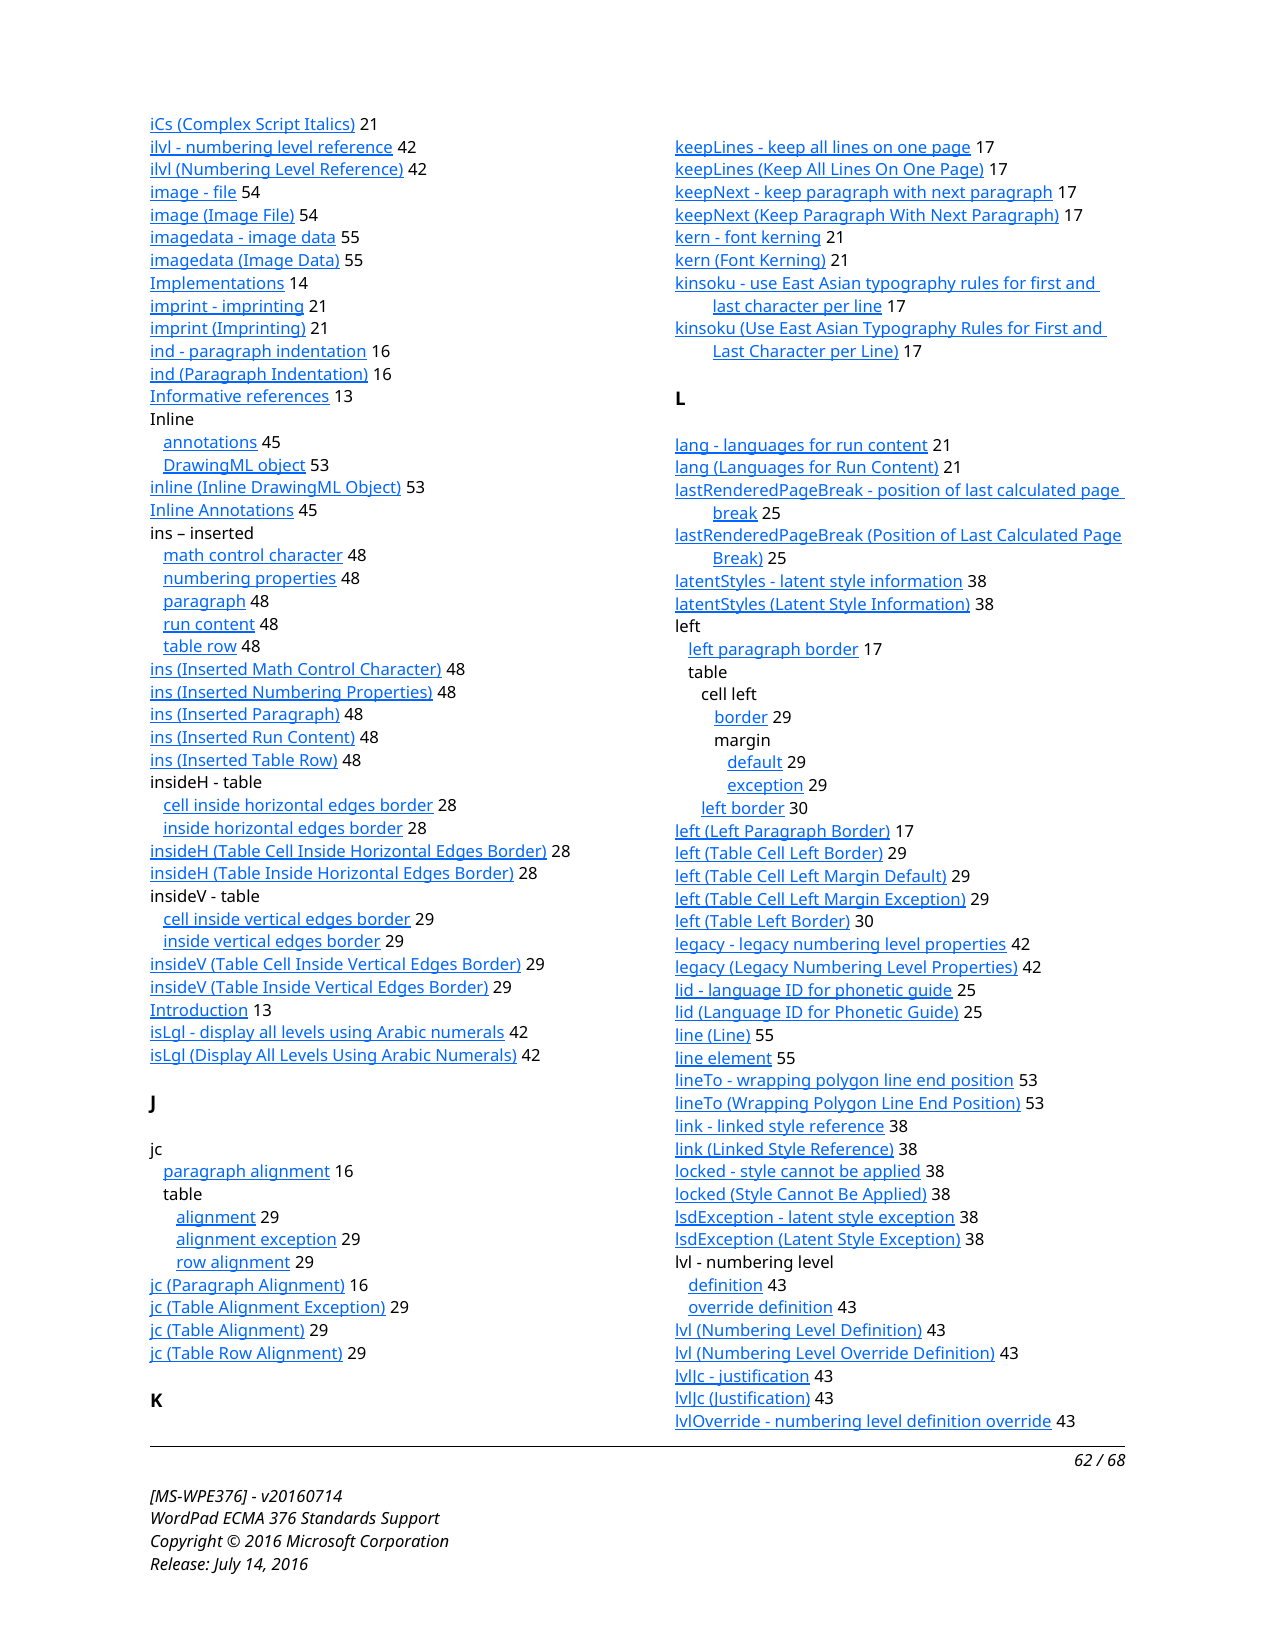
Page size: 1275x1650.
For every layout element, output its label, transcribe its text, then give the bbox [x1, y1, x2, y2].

text ins (Inserted Paragraph) 46 [150, 703, 600, 726]
text insideV (Table Inside Vertical Edges Border) 27 [150, 975, 600, 998]
text isLgl (Display All Levels Using Arabic Numerals) 40 [150, 1043, 600, 1066]
text alignment exception 27 [150, 1228, 600, 1251]
text kern (Font Kerning) 20 [675, 249, 1125, 271]
text locked - style cannot be applied 36 [675, 1160, 1125, 1183]
text lvlOverride - numbering level definition override 41 [675, 1410, 1125, 1432]
text ins (Inserted Run Content) 46 [150, 726, 600, 748]
text ilvl (Numbering Level Reference) 40 [150, 158, 600, 181]
text legacy (Legacy Numbering Level Properties) 40 [675, 956, 1125, 978]
text jc (Table Row Alignment) 27 [150, 1342, 600, 1364]
text insideH (Table Cell Inside Horizontal Edges Border) 27 [150, 839, 600, 862]
text ind (Paragraph Indentation) 15 [150, 362, 600, 385]
text DrawingML object 51 [150, 453, 600, 476]
text latentStyles - latent style information 36 [675, 569, 1125, 592]
text lsdException - latent style exception 36 [675, 1205, 1125, 1228]
text ins (Inserted Table Row) 46 [150, 748, 600, 771]
text lastRenderedPageBreak - position of last calculated page break 24 [675, 479, 1125, 498]
text cell inside horizontal edges border 27 [150, 794, 600, 816]
text kinsoku - use East Asian typography rules for first and last character per line 16 [675, 271, 1125, 317]
text lvl (Numbering Level Override Definition) 41 [675, 1342, 1125, 1364]
text Informative references 12 [150, 385, 600, 408]
text insideH - table [150, 771, 600, 794]
text L [675, 385, 1125, 411]
text keepNext (Keep Paragraph With Next Paragraph) 16 [675, 203, 1125, 226]
text jc (Table Alignment) 27 [150, 1319, 600, 1342]
text ilvl - numbering level reference 40 [150, 135, 600, 158]
text lineTo - wrapping polygon line end position 51 [675, 1069, 1125, 1092]
text math control character 46 [150, 544, 600, 567]
text line element 52 [675, 1046, 1125, 1069]
text imprint (Imprinting) 20 [150, 317, 600, 339]
text lineTo (Wrapping Polygon Line End Position) 51 [675, 1092, 1125, 1114]
text left (Left Paragraph Border) 16 [675, 819, 1125, 842]
text definition 41 [675, 1273, 1125, 1296]
text keepLines - keep all lines on one page 15 [675, 135, 1125, 158]
text left (Table Cell Left Margin Exception) 28 [675, 887, 1125, 910]
text table row 46 [150, 635, 600, 657]
text lastRenderedPageBreak - position of last calculated page break 24 [675, 499, 1125, 524]
text numbering properties 46 [150, 567, 600, 589]
text insideH (Table Inside Horizontal Edges Border) 27 [150, 862, 600, 884]
text table [150, 1183, 600, 1205]
text latentStyles (Latent Style Information) 36 [675, 592, 1125, 615]
text paragraph alignment 15 [150, 1160, 600, 1183]
text ins (Inserted Numbering Properties) 46 [150, 680, 600, 703]
text legacy - legacy numbering level properties 40 [675, 933, 1125, 956]
text lang - languages for run content 20 [675, 433, 1125, 456]
text left (Table Cell Left Margin Default) 28 [675, 865, 1125, 887]
text imprint - imprinting 20 [150, 294, 600, 317]
text margin [675, 728, 1125, 751]
text lang (Languages for Run Content) 20 [675, 456, 1125, 479]
text Inline Annotations 43 [150, 498, 600, 521]
text Implementations 12 [150, 271, 600, 294]
text ind - paragraph indentation 15 [150, 339, 600, 362]
text inside horizontal edges border 27 [150, 816, 600, 839]
text ins (Inserted Math Control Character) 46 [150, 657, 600, 680]
text image (Image File) 52 [150, 203, 600, 226]
text jc (Paragraph Alignment) 15 [150, 1273, 600, 1296]
text isLgl - display all levels using Arabic numerals 40 [150, 1021, 600, 1043]
text imagedata - image data 52 [150, 226, 600, 249]
text ins – inserted [150, 521, 600, 544]
text insideV (Table Cell Inside Vertical Edges Border) 27 [150, 953, 600, 975]
text lvl - numbering level [675, 1251, 1125, 1273]
text jc (Table Alignment Exception) 27 [150, 1296, 600, 1319]
text kinsoku (Use East Asian Typography Rules for First and Last Character per Line) 16 [675, 317, 1125, 362]
text J [150, 1089, 600, 1114]
text iCs (Complex Script Italics) 20 [150, 112, 600, 135]
text jc [150, 1137, 600, 1160]
text imagedata (Image Data) 52 [150, 249, 600, 271]
text cell left [675, 683, 1125, 706]
text run content 46 [150, 612, 600, 635]
text table [675, 660, 1125, 683]
text lvlJc - justification 41 [675, 1364, 1125, 1387]
text lid (Language ID for Phonetic Guide) 24 [675, 1001, 1125, 1024]
text alignment 27 [150, 1205, 600, 1228]
text image - file 52 [150, 181, 600, 203]
text Introduction 12 [150, 998, 600, 1021]
text exception 28 [675, 774, 1125, 797]
text inside vertical edges border 27 [150, 930, 600, 953]
text annotations 43 [150, 430, 600, 453]
text override definition 41 [675, 1296, 1125, 1319]
text lsdException (Latent Style Exception) 36 [675, 1228, 1125, 1251]
text cell inside vertical edges border 27 [150, 907, 600, 930]
text left border 28 [675, 797, 1125, 819]
text row alignment 27 [150, 1251, 600, 1273]
text insideV - table [150, 884, 600, 907]
text lvl (Numbering Level Definition) 41 [675, 1319, 1125, 1342]
text Inline [150, 408, 600, 430]
text K [150, 1387, 600, 1412]
text line (Line) 52 [675, 1024, 1125, 1046]
text inline (Inline DrawingML Object) 51 [150, 476, 600, 498]
text keepNext - keep paragraph with next paragraph 16 [675, 181, 1125, 203]
text keepLines (Keep All Lines On One Page) 15 [675, 158, 1125, 181]
text left (Table Left Border) 28 [675, 910, 1125, 933]
text paragraph 46 [150, 589, 600, 612]
text left (Table Cell Left Border) 28 [675, 842, 1125, 865]
text lvlJc (Justification) 41 [675, 1387, 1125, 1410]
text left paragraph border 16 [675, 638, 1125, 660]
text kern - font kerning 20 [675, 226, 1125, 249]
text lid - language ID for phonetic guide 24 [675, 978, 1125, 1001]
text border 28 [675, 706, 1125, 728]
text link (Linked Style Reference) 36 [675, 1137, 1125, 1160]
text link - linked style reference 36 [675, 1114, 1125, 1137]
text locked (Style Cannot Be Applied) 36 [675, 1183, 1125, 1205]
text left [675, 615, 1125, 638]
text lastRenderedPageBreak (Position of Last Calculated Page Break) 24 [675, 524, 1125, 569]
text default 28 [675, 751, 1125, 774]
